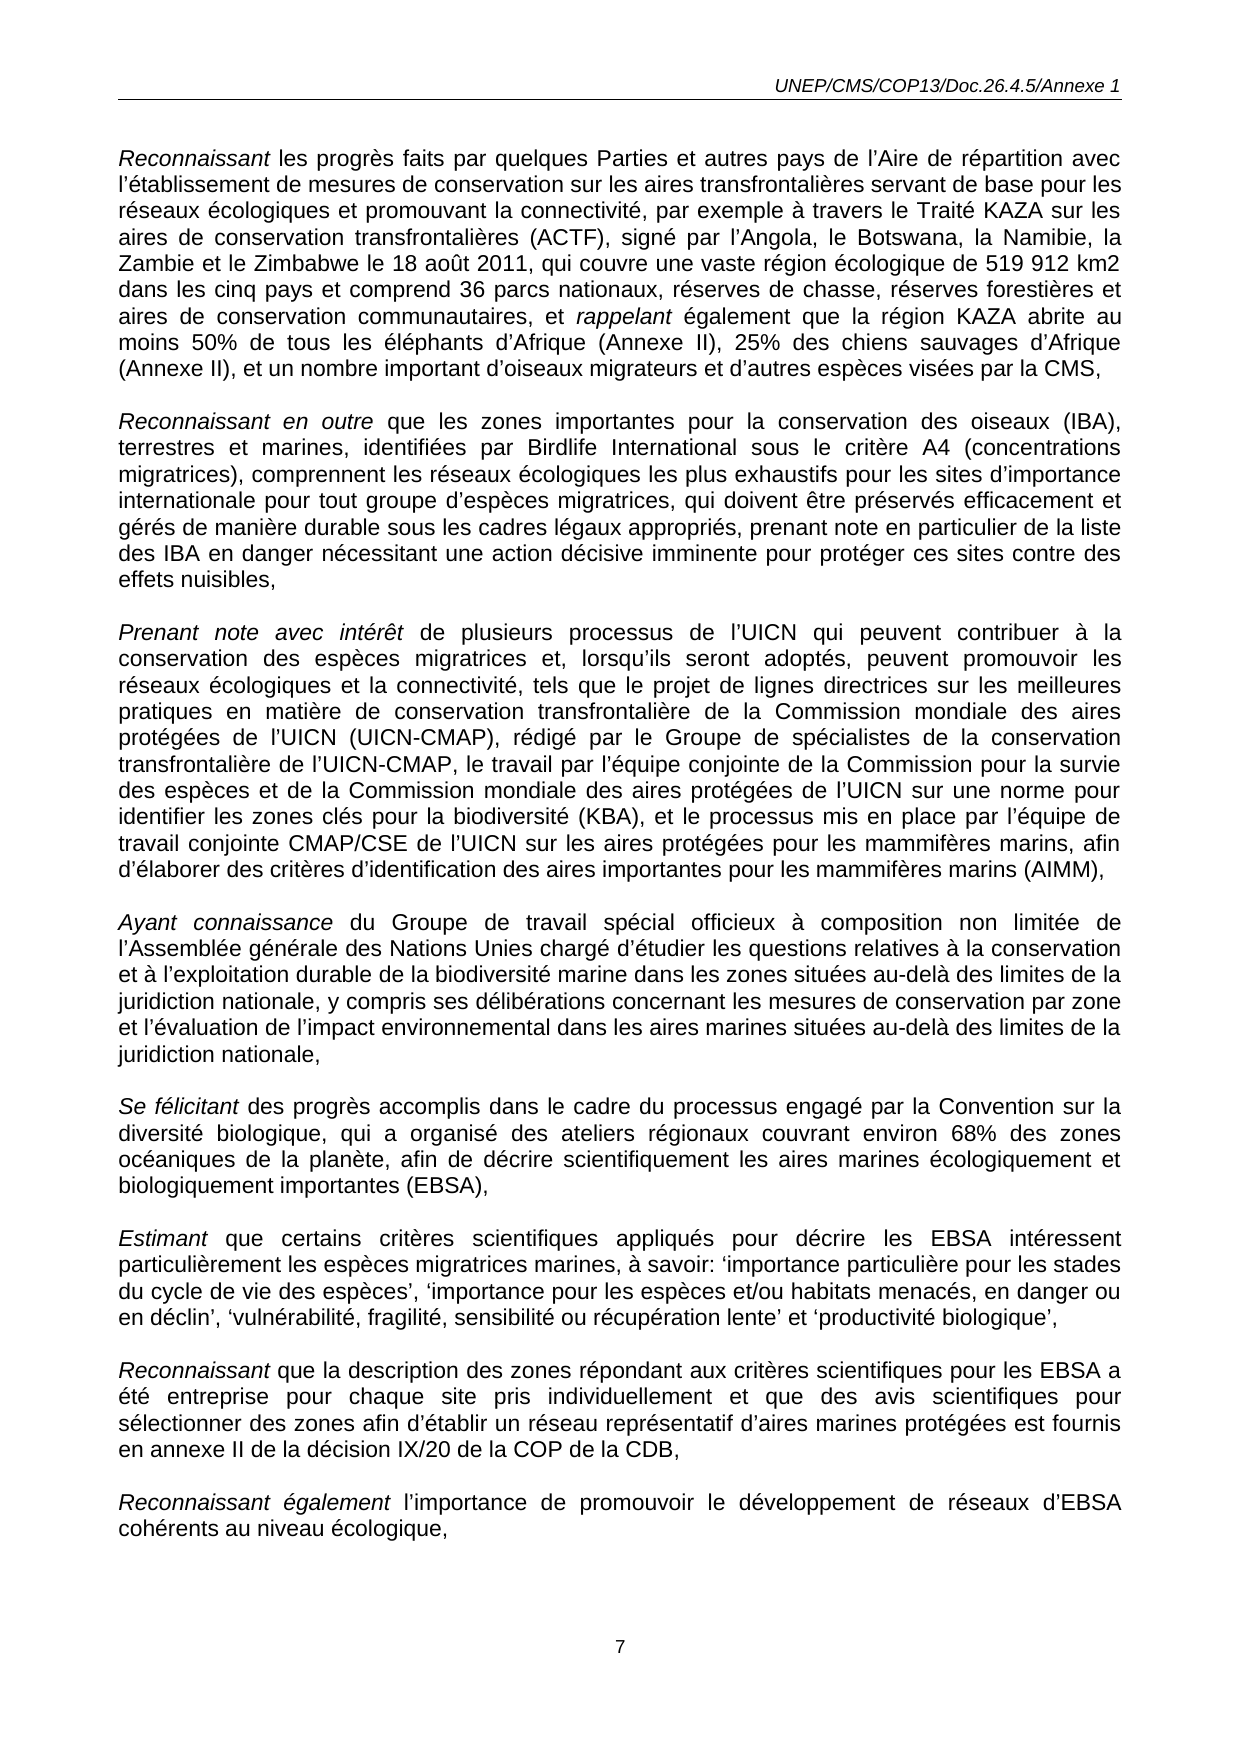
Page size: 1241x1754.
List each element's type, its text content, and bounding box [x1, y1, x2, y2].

text Prenant note avec intérêt de plusieurs processus de l’UICN qui peuvent contribuer à la conservation des espèces migratrices et, lorsqu’ils seront adoptés, peuvent promouvoir les réseaux écologiques et la connectivité, tels que le projet de lignes directrices sur les meilleures pratiques en matière de conservation transfrontalière de la Commission mondiale des aires protégées de l’UICN (UICN-CMAP), rédigé par le Groupe de spécialistes de la conservation transfrontalière de l’UICN-CMAP, le travail par l’équipe conjointe de la Commission pour la survie des espèces et de la Commission mondiale des aires protégées de l’UICN sur une norme pour identifier les zones clés pour la biodiversité (KBA), et le processus mis en place par l’équipe de travail conjointe CMAP/CSE de l’UICN sur les aires protégées pour les mammifères marins, afin d’élaborer des critères d’identification des aires importantes pour les mammifères marins (AIMM), [118, 619, 1122, 882]
text Reconnaissant également l’importance de promouvoir le développement de réseaux d’EBSA cohérents au niveau écologique, [118, 1488, 1122, 1541]
text Ayant connaissance du Groupe de travail spécial officieux à composition non limitée de l’Assemblée générale des Nations Unies chargé d’étudier les questions relatives à la conservation et à l’exploitation durable de la biodiversité marine dans les zones situées au-delà des limites de la juridiction nationale, y compris ses délibérations concernant les mesures de conservation par zone et l’évaluation de l’impact environnemental dans les aires marines situées au-delà des limites de la juridiction nationale, [118, 909, 1122, 1067]
text Se félicitant des progrès accomplis dans le cadre du processus engagé par la Convention sur la diversité biologique, qui a organisé des ateliers régionaux couvrant environ 68% des zones océaniques de la planète, afin de décrire scientifiquement les aires marines écologiquement et biologiquement importantes (EBSA), [118, 1093, 1122, 1199]
text Estimant que certains critères scientifiques appliqués pour décrire les EBSA intéressent particulièrement les espèces migratrices marines, à savoir: ‘importance particulière pour les stades du cycle de vie des espèces’, ‘importance pour les espèces et/ou habitats menacés, en danger ou en déclin’, ‘vulnérabilité, fragilité, sensibilité ou récupération lente’ et ‘productivité biologique’, [118, 1225, 1122, 1330]
text Reconnaissant en outre que les zones importantes pour la conservation des oiseaux (IBA), terrestres et marines, identifiées par Birdlife International sous le critère A4 (concentrations migratrices), comprennent les réseaux écologiques les plus exhaustifs pour les sites d’importance internationale pour tout groupe d’espèces migratrices, qui doivent être préservés efficacement et gérés de manière durable sous les cadres légaux appropriés, prenant note en particulier de la liste des IBA en danger nécessitant une action décisive imminente pour protéger ces sites contre des effets nuisibles, [118, 408, 1122, 592]
text Reconnaissant que la description des zones répondant aux critères scientifiques pour les EBSA a été entreprise pour chaque site pris individuellement et que des avis scientifiques pour sélectionner des zones afin d’établir un réseau représentatif d’aires marines protégées est fournis en annexe II de la décision IX/20 de la COP de la CDB, [118, 1357, 1122, 1462]
text Reconnaissant les progrès faits par quelques Parties et autres pays de l’Aire de répartition avec l’établissement de mesures de conservation sur les aires transfrontalières servant de base pour les réseaux écologiques et promouvant la connectivité, par exemple à travers le Traité KAZA sur les aires de conservation transfrontalières (ACTF), signé par l’Angola, le Botswana, la Namibie, la Zambie et le Zimbabwe le 18 août 2011, qui couvre une vaste région écologique de 519 912 km2 dans les cinq pays et comprend 36 parcs nationaux, réserves de chasse, réserves forestières et aires de conservation communautaires, et rappelant également que la région KAZA abrite au moins 50% de tous les éléphants d’Afrique (Annexe II), 25% des chiens sauvages d’Afrique (Annexe II), et un nombre important d’oiseaux migrateurs et d’autres espèces visées par la CMS, [118, 144, 1122, 382]
